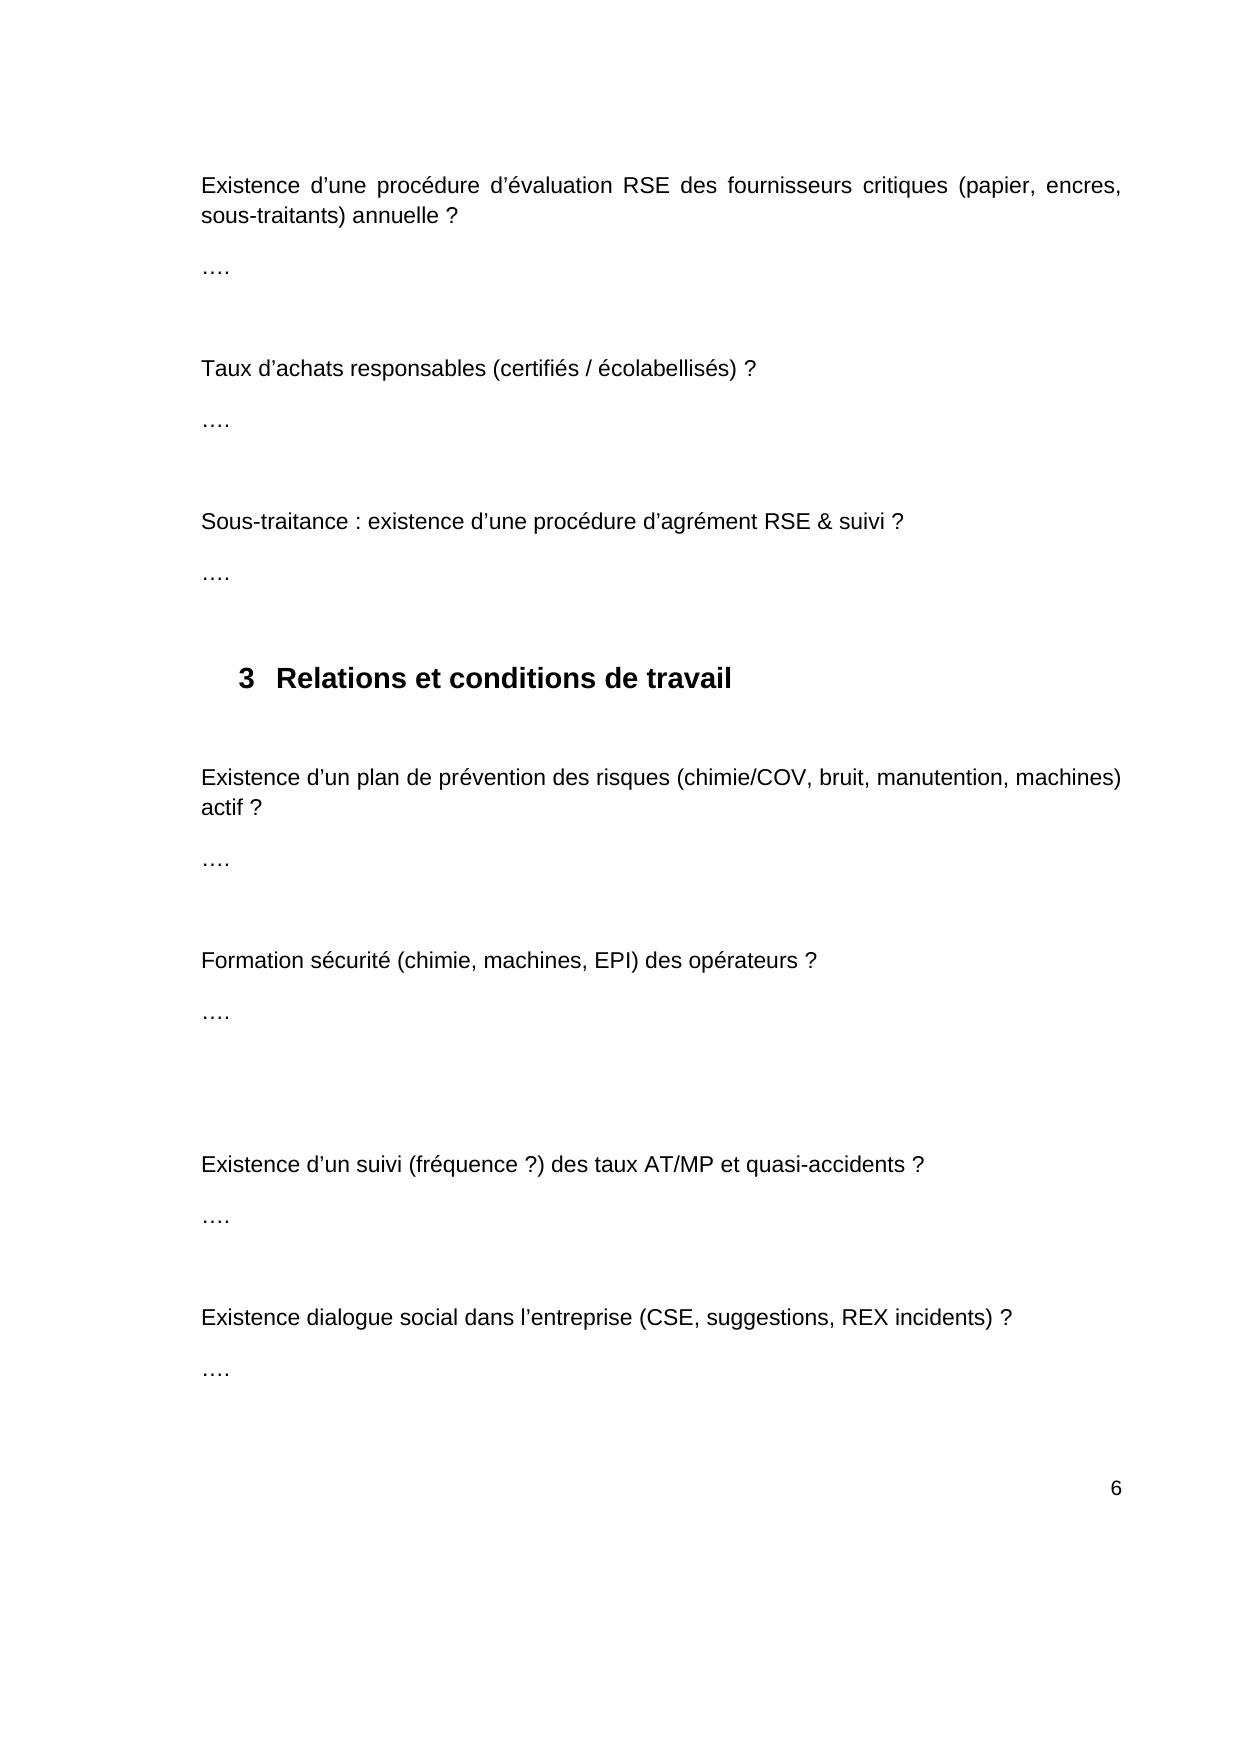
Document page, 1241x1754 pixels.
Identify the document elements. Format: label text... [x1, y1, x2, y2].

text …. [201, 845, 1122, 871]
subtitle Relations et conditions de travail [238, 661, 1122, 695]
text …. [201, 998, 1122, 1024]
text Existence d’un plan de prévention des risques (chimie/COV, bruit, manutention, machines) actif ? [201, 763, 1122, 820]
text …. [201, 559, 1122, 586]
text …. [201, 1202, 1122, 1228]
text Sous-traitance : existence d’une procédure d’agrément RSE & suivi ? [201, 508, 1122, 534]
text Taux d’achats responsables (certifiés / écolabellisés) ? [201, 355, 1122, 381]
text Existence dialogue social dans l’entreprise (CSE, suggestions, REX incidents) ? [201, 1304, 1122, 1330]
text …. [201, 253, 1122, 279]
text Existence d’un suivi (fréquence ?) des taux AT/MP et quasi-accidents ? [201, 1151, 1122, 1177]
text Formation sécurité (chimie, machines, EPI) des opérateurs ? [201, 947, 1122, 973]
text …. [201, 406, 1122, 432]
text …. [201, 1355, 1122, 1381]
text Existence d’une procédure d’évaluation RSE des fournisseurs critiques (papier, encres, sous-traitants) annuelle ? [201, 172, 1122, 228]
